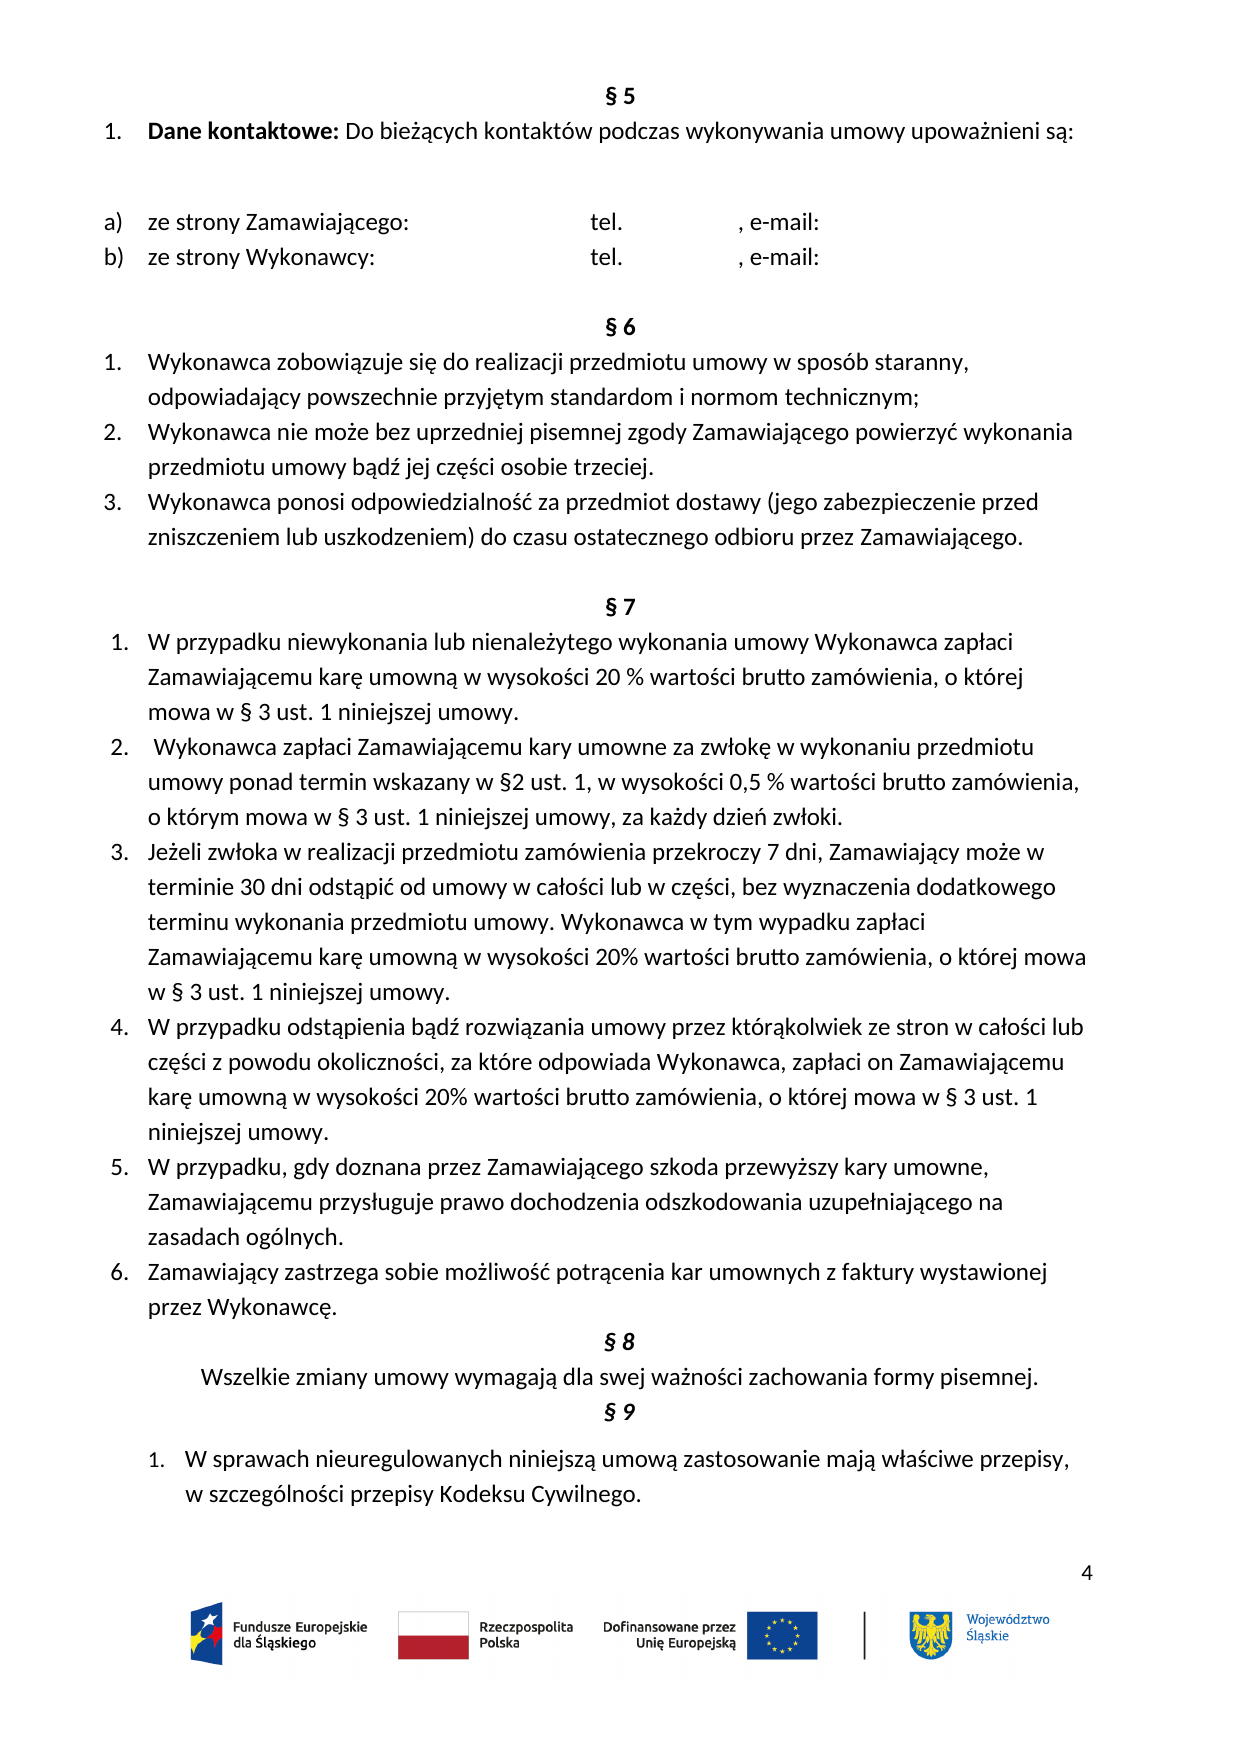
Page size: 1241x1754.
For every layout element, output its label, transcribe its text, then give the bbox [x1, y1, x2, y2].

list W przypadku, gdy doznana przez Zamawiającego szkoda przewyższy kary umowne, Zamawiającemu przysługuje prawo dochodzenia odszkodowania uzupełniającego na zasadach ogólnych. [110, 1151, 1092, 1251]
list W przypadku odstąpienia bądź rozwiązania umowy przez którąkolwiek ze stron w całości lub części z powodu okoliczności, za które odpowiada Wykonawca, zapłaci on Zamawiającemu karę umowną w wysokości 20% wartości brutto zamówienia, o której mowa w § 3 ust. 1 niniejszej umowy. [110, 1011, 1092, 1146]
picture [175, 1586, 1065, 1681]
list W sprawach nieuregulowanych niniejszą umową zastosowanie mają właściwe przepisy, w szczególności przepisy Kodeksu Cywilnego. [148, 1443, 1092, 1509]
text § 5 [148, 80, 1092, 110]
text Wszelkie zmiany umowy wymagają dla swej ważności zachowania formy pisemnej. [148, 1361, 1092, 1391]
list Jeżeli zwłoka w realizacji przedmiotu zamówienia przekroczy 7 dni, Zamawiający może w terminie 30 dni odstąpić od umowy w całości lub w części, bez wyznaczenia dodatkowego terminu wykonania przedmiotu umowy. Wykonawca w tym wypadku zapłaci Zamawiającemu karę umowną w wysokości 20% wartości brutto zamówienia, o której mowa w § 3 ust. 1 niniejszej umowy. [110, 836, 1092, 1006]
text § 8 [148, 1326, 1092, 1356]
list W przypadku niewykonania lub nienależytego wykonania umowy Wykonawca zapłaci Zamawiającemu karę umowną w wysokości 20 % wartości brutto zamówienia, o której mowa w § 3 ust. 1 niniejszej umowy. [110, 626, 1092, 726]
list Wykonawca zapłaci Zamawiającemu kary umowne za zwłokę w wykonaniu przedmiotu umowy ponad termin wskazany w §2 ust. 1, w wysokości 0,5 % wartości brutto zamówienia, o którym mowa w § 3 ust. 1 niniejszej umowy, za każdy dzień zwłoki. [110, 731, 1092, 831]
list ze strony Wykonawcy: tel. , e-mail: [103, 241, 1092, 271]
list ze strony Zamawiającego: tel. , e-mail: [103, 206, 1092, 236]
list Zamawiający zastrzega sobie możliwość potrącenia kar umownych z faktury wystawionej przez Wykonawcę. [110, 1256, 1092, 1321]
text § 7 [148, 591, 1092, 621]
text § 6 [148, 311, 1092, 341]
list Dane kontaktowe: Do bieżących kontaktów podczas wykonywania umowy upoważnieni są: [103, 115, 1092, 145]
list Wykonawca nie może bez uprzedniej pisemnej zgody Zamawiającego powierzyć wykonania przedmiotu umowy bądź jej części osobie trzeciej. [103, 416, 1092, 481]
list Wykonawca zobowiązuje się do realizacji przedmiotu umowy w sposób staranny, odpowiadający powszechnie przyjętym standardom i normom technicznym; [103, 346, 1092, 411]
list Wykonawca ponosi odpowiedzialność za przedmiot dostawy (jego zabezpieczenie przed zniszczeniem lub uszkodzeniem) do czasu ostatecznego odbioru przez Zamawiającego. [103, 486, 1092, 551]
text § 9 [148, 1396, 1092, 1426]
